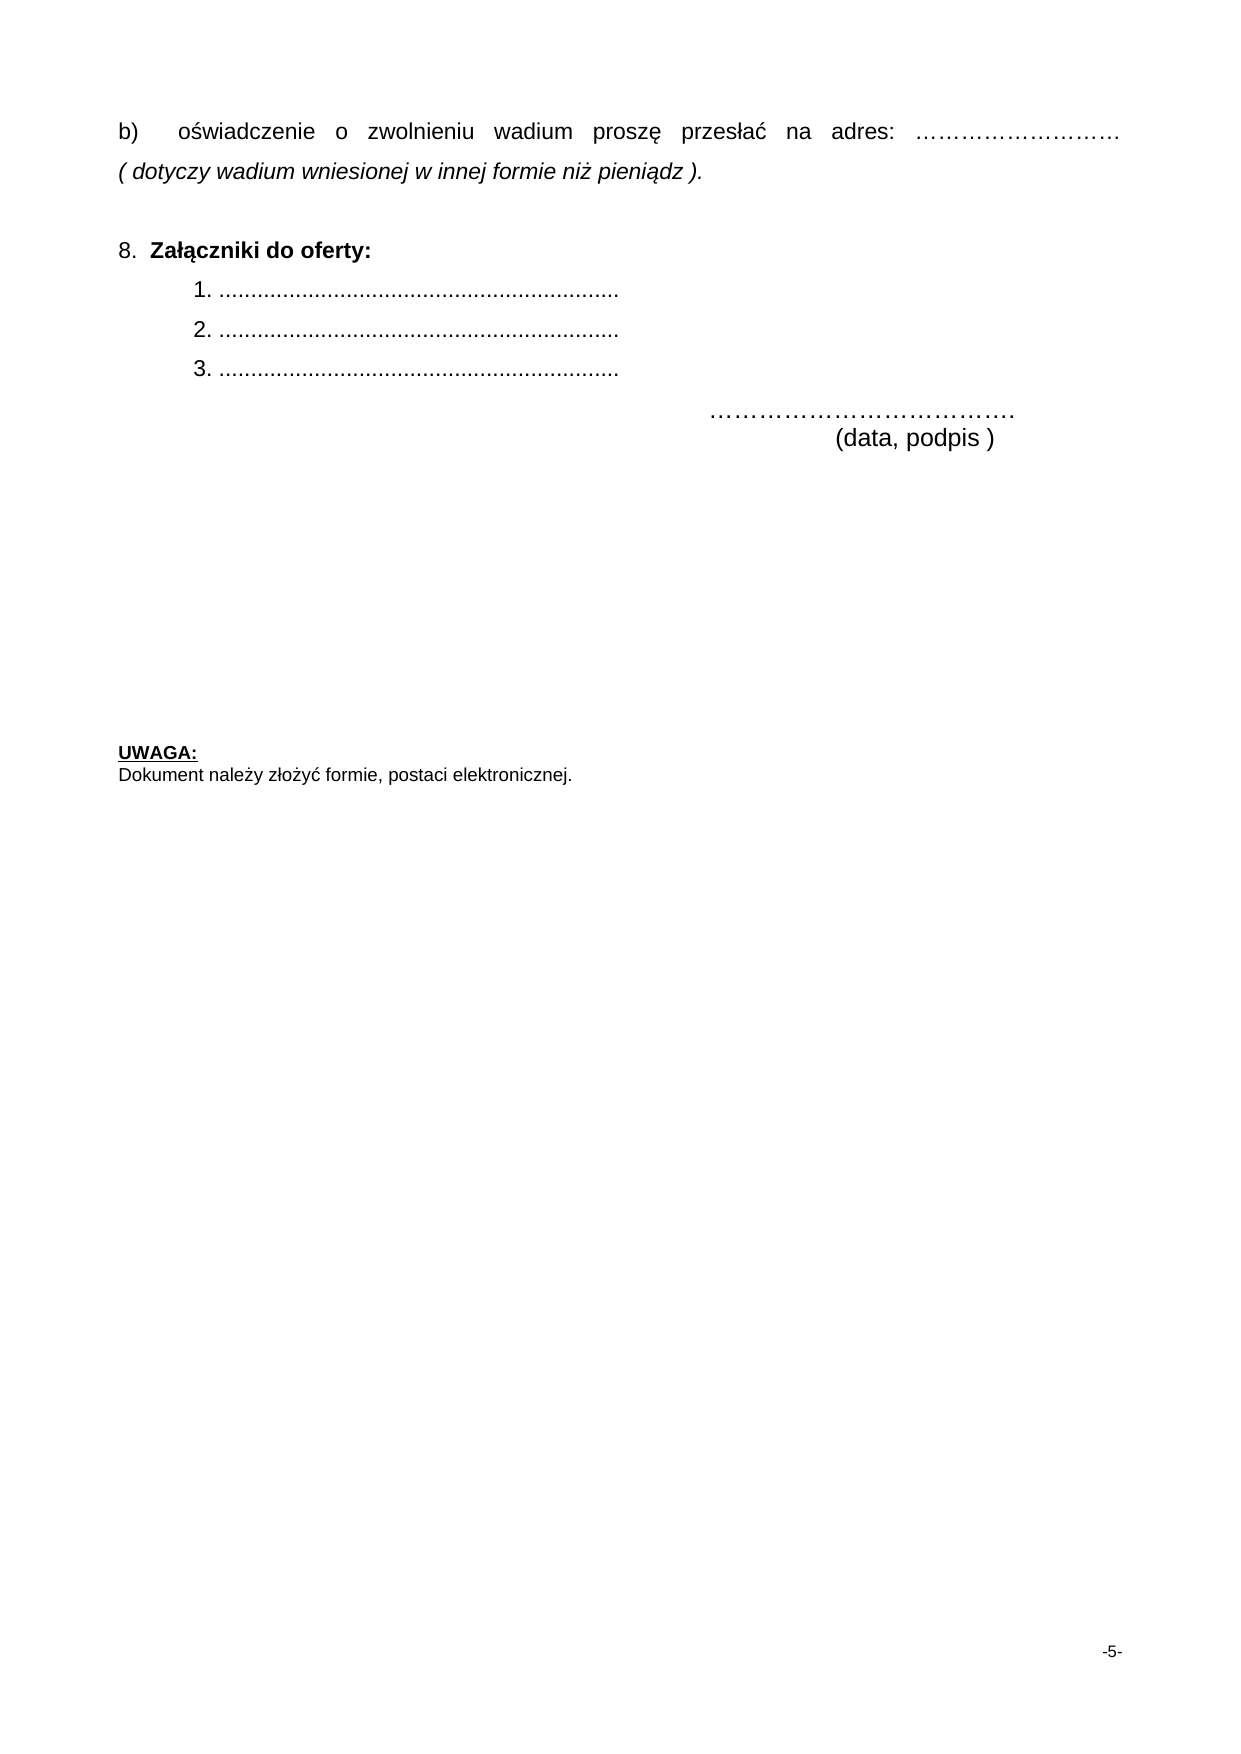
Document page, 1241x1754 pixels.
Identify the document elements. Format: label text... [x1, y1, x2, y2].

text 1. ............................................................... [193, 276, 1122, 302]
text ………………………………. [708, 394, 1122, 423]
text (data, podpis ) [708, 423, 1122, 452]
text 2. ............................................................... [193, 316, 1122, 342]
text Dokument należy złożyć formie, postaci elektronicznej. [118, 763, 1122, 785]
text UWAGA: [118, 742, 1122, 763]
text b) oświadczenie o zwolnieniu wadium proszę przesłać na adres: ……………………… ( dotyczy wadium wniesionej w innej formie niż pieniądz ). [118, 118, 1122, 184]
text 3. ............................................................... [193, 355, 1122, 381]
text 8. Załączniki do oferty: [118, 237, 1122, 263]
